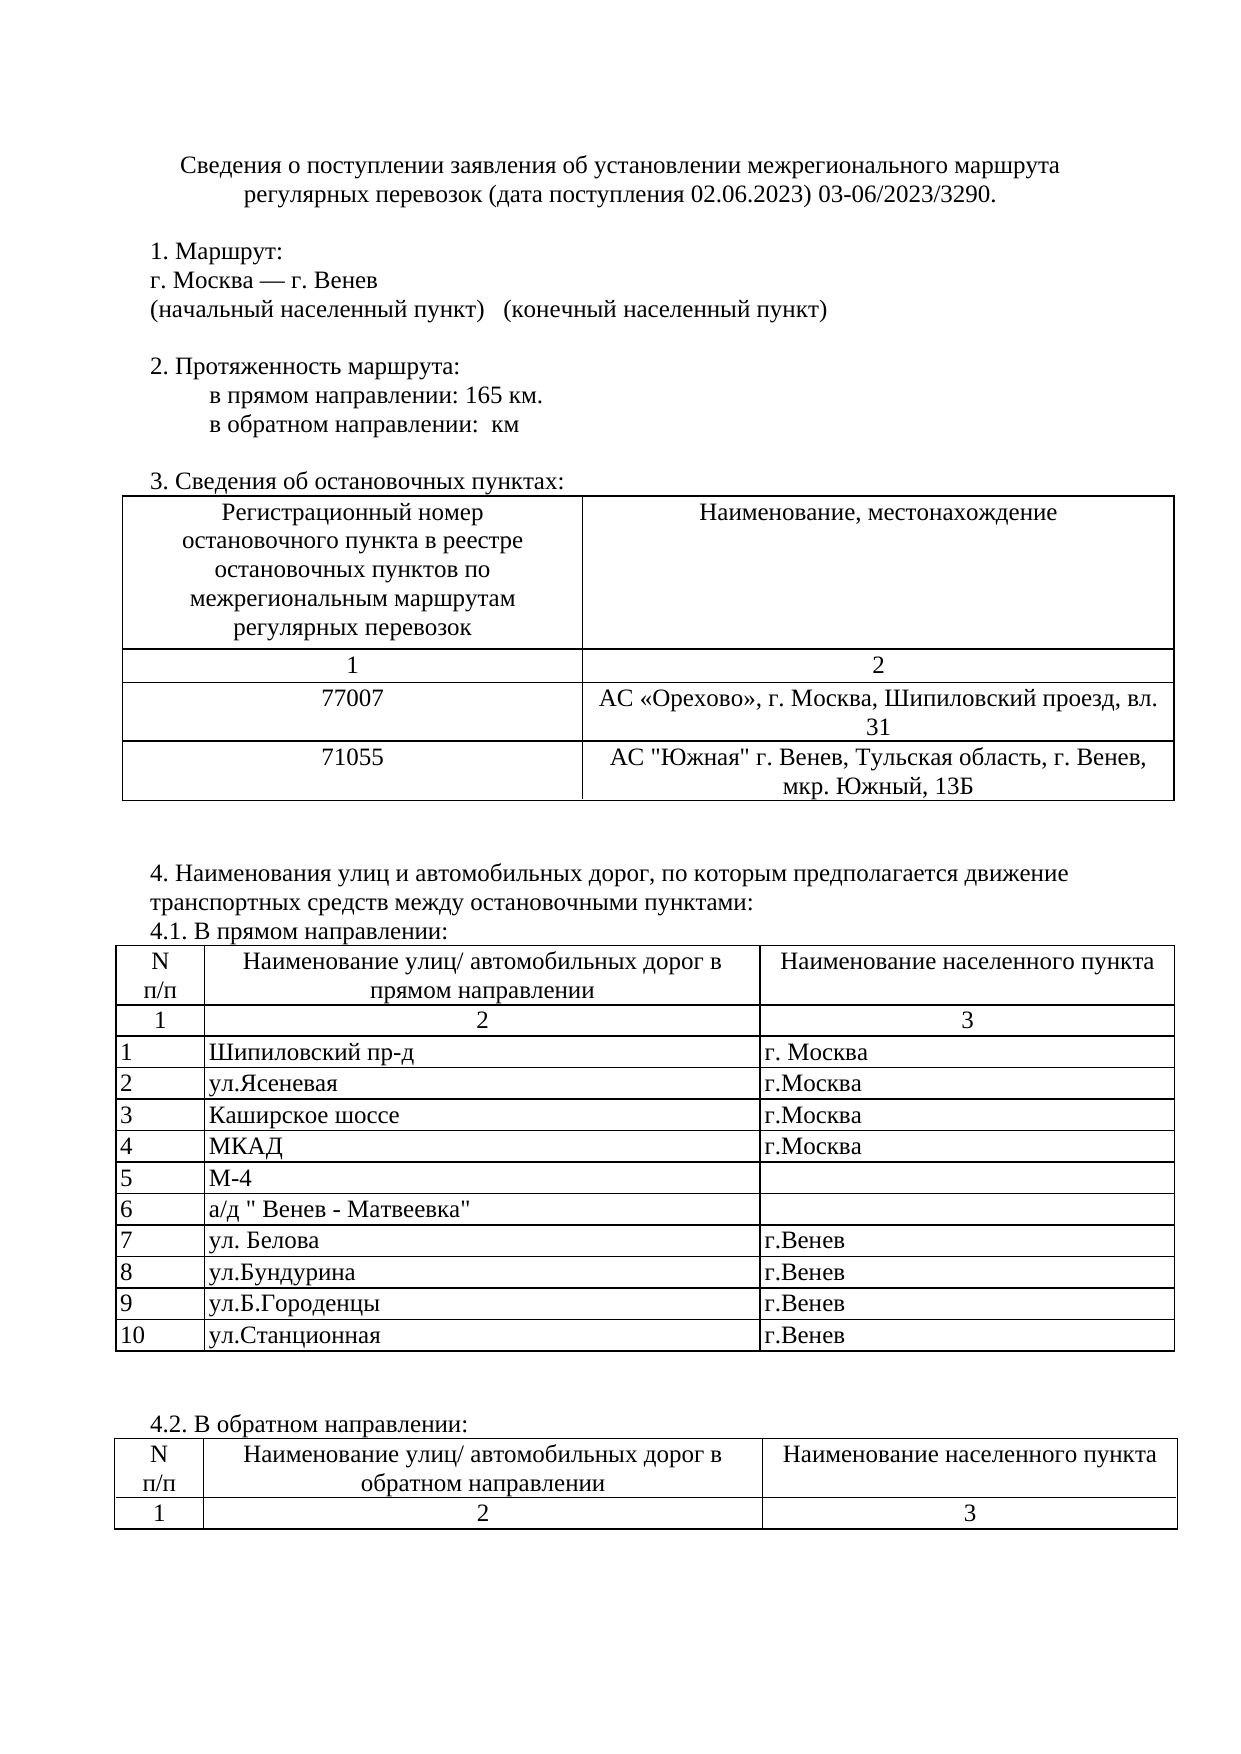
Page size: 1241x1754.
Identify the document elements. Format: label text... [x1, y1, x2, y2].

table_cell г.Венев [761, 1226, 1174, 1256]
table_cell ул.Станционная [205, 1320, 759, 1350]
table_cell 3 [761, 1006, 1174, 1035]
table_cell г.Венев [761, 1320, 1174, 1350]
table_cell 7 [117, 1226, 204, 1256]
table_cell г. Москва [761, 1037, 1174, 1067]
text 3. Сведения об остановочных пунктах: [150, 466, 1090, 495]
table_cell г.Москва [761, 1068, 1174, 1098]
table_cell 6 [117, 1194, 204, 1224]
table_cell 1 [117, 1006, 204, 1035]
text (начальный населенный пункт) (конечный населенный пункт) [150, 294, 1090, 322]
table_cell 1 [123, 650, 582, 681]
table_cell 71055 [123, 742, 582, 799]
table_cell 10 [117, 1320, 204, 1350]
table_cell 3 [763, 1497, 1177, 1528]
table_cell МКАД [205, 1131, 759, 1161]
table_header Наименование улиц/ автомобильных дорог в прямом направлении [205, 946, 759, 1004]
table_cell 77007 [123, 683, 582, 740]
table_cell 1 [115, 1498, 203, 1528]
text в обратном направлении: км [150, 409, 1090, 437]
table_cell Шипиловский пр-д [205, 1037, 759, 1067]
table_header Наименование населенного пункта [761, 946, 1174, 1004]
table_header Наименование населенного пункта [763, 1439, 1177, 1497]
table_cell АС "Южная" г. Венев, Тульская область, г. Венев, мкр. Южный, 13Б [583, 742, 1173, 799]
table_cell 2 [205, 1006, 759, 1035]
text 4.2. В обратном направлении: [150, 1409, 1090, 1438]
table_cell 3 [117, 1100, 204, 1130]
table_cell М-4 [205, 1163, 759, 1193]
text 2. Протяженность маршрута: [150, 351, 1090, 380]
table_cell 5 [117, 1163, 204, 1193]
table_cell 2 [204, 1498, 762, 1528]
table_cell 4 [117, 1131, 204, 1161]
table_cell г.Москва [761, 1100, 1174, 1130]
text 4. Наименования улиц и автомобильных дорог, по которым предполагается движение транспортных средств между остановочными пунктами: [150, 858, 1090, 916]
table_header Регистрационный номер остановочного пункта в реестре остановочных пунктов по межрегиональным маршрутам регулярных перевозок [123, 497, 582, 648]
table_cell [761, 1194, 1174, 1224]
table_cell [761, 1163, 1174, 1193]
text 1. Маршрут: [150, 236, 1090, 265]
text 4.1. В прямом направлении: [150, 916, 1090, 945]
table_cell 8 [117, 1257, 204, 1287]
text г. Москва — г. Венев [150, 265, 1090, 294]
table_cell г.Венев [761, 1257, 1174, 1287]
table_cell Каширское шоссе [205, 1100, 759, 1130]
table_cell ул.Б.Городенцы [205, 1289, 759, 1318]
table_cell г.Венев [761, 1289, 1174, 1318]
table_cell ул.Ясеневая [205, 1068, 759, 1098]
table_header Наименование улиц/ автомобильных дорог в обратном направлении [204, 1439, 762, 1497]
text Сведения о поступлении заявления об установлении межрегионального маршрута регулярных перевозок (дата поступления 02.06.2023) 03-06/2023/3290. [150, 150, 1090, 207]
table_cell 2 [117, 1068, 204, 1098]
table_cell 9 [117, 1289, 204, 1318]
table_cell а/д " Венев - Матвеевка" [205, 1194, 759, 1224]
table_cell ул. Белова [205, 1226, 759, 1256]
table_header N п/п [117, 946, 204, 1004]
text в прямом направлении: 165 км. [150, 380, 1090, 409]
table_cell АС «Орехово», г. Москва, Шипиловский проезд, вл. 31 [583, 683, 1173, 740]
table_cell 1 [117, 1037, 204, 1067]
table_header Наименование, местонахождение [583, 497, 1173, 648]
table_cell 2 [583, 650, 1173, 681]
table_cell г.Москва [761, 1131, 1174, 1161]
table_header N п/п [115, 1439, 203, 1497]
table_cell ул.Бундурина [205, 1257, 759, 1287]
